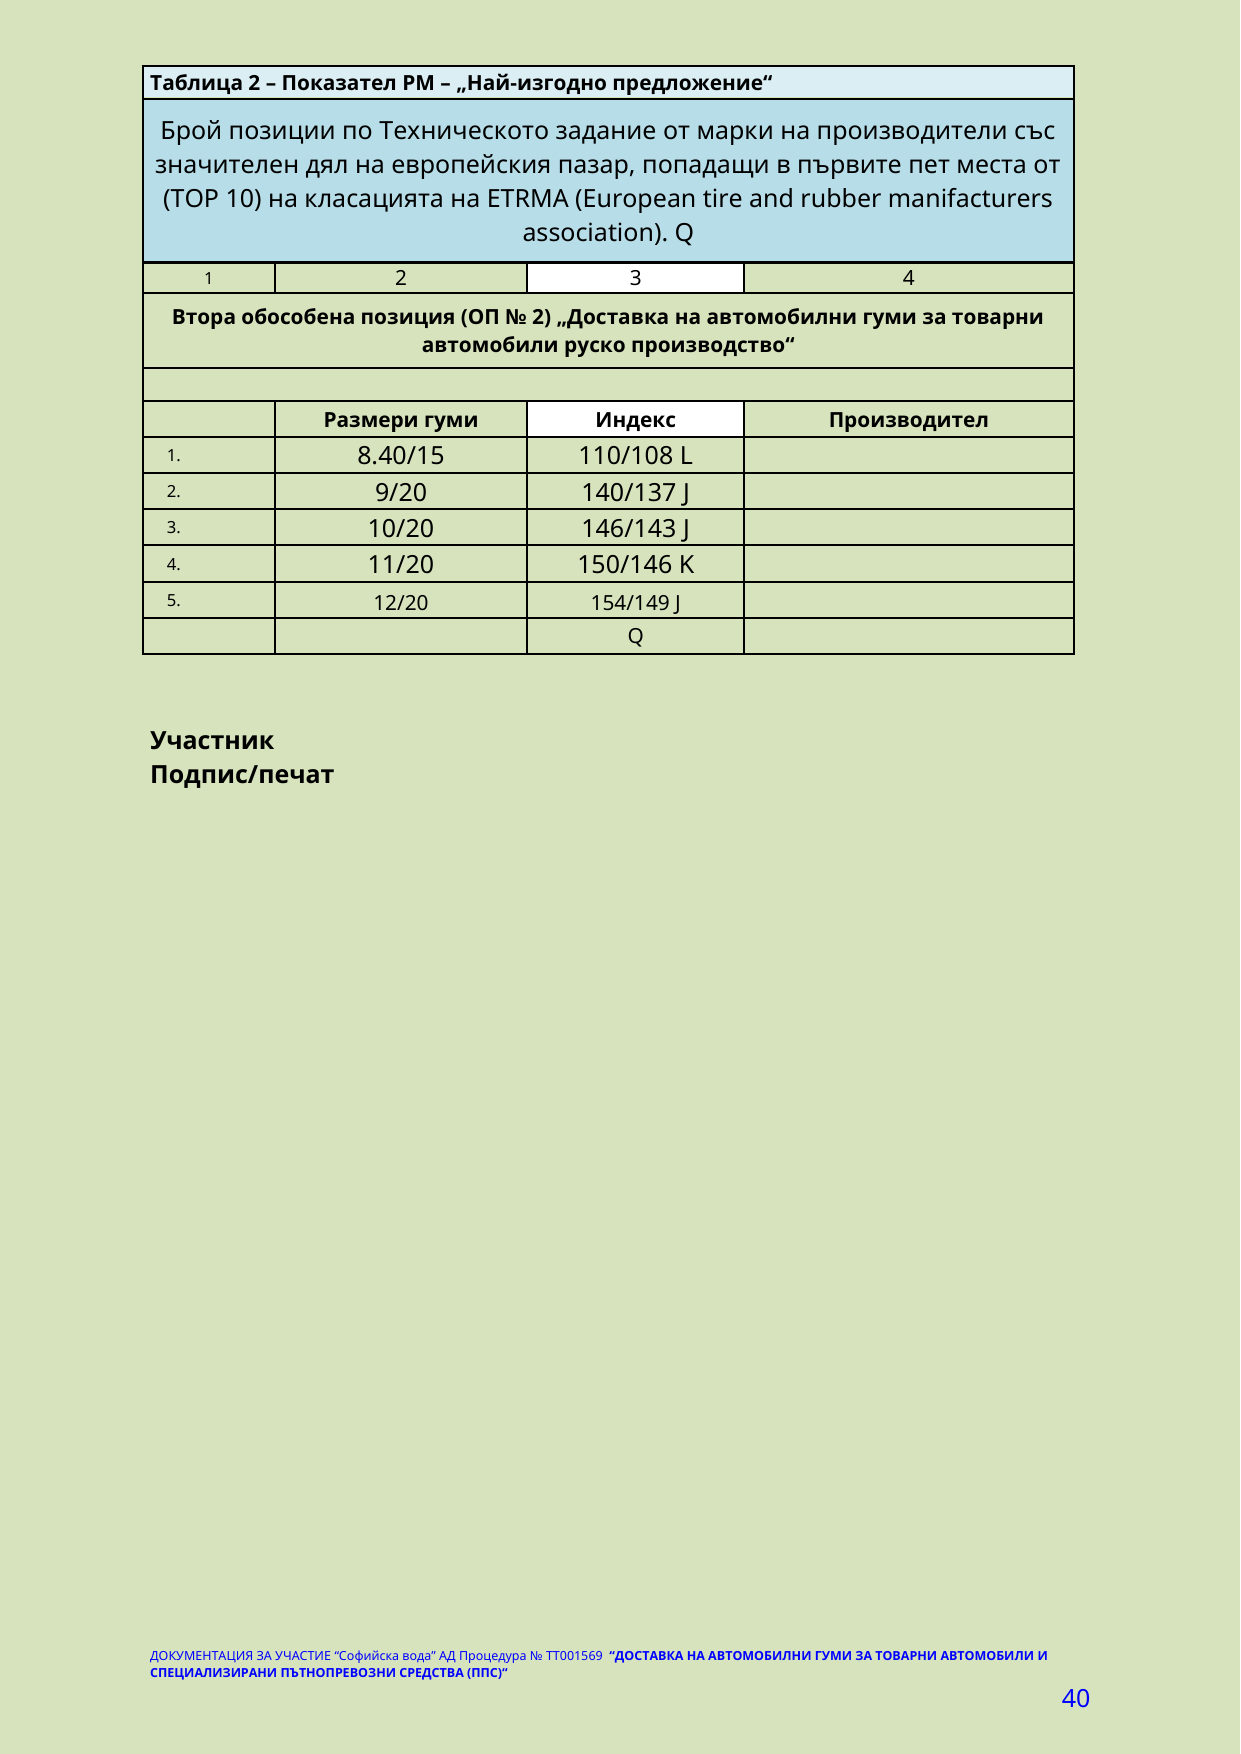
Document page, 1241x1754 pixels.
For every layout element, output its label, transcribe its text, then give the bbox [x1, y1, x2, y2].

table_cell 2. [144, 474, 274, 508]
table_cell 4 [745, 264, 1073, 292]
table_header Таблица 2 – Показател PM – „Най-изгодно предложение“ [144, 67, 1073, 97]
table_cell 1. [144, 438, 274, 472]
table_cell Q [528, 619, 743, 653]
table_cell [144, 369, 1073, 400]
table_cell [745, 619, 1073, 653]
table_cell 150/146 K [528, 546, 743, 581]
table_cell [745, 510, 1073, 544]
table_cell 12/20 [276, 583, 526, 617]
table_cell [745, 583, 1073, 617]
text Участник [150, 723, 1090, 757]
table_cell 10/20 [276, 510, 526, 544]
table_cell 1 [144, 264, 274, 292]
table_cell 140/137 J [528, 474, 743, 508]
table_cell Втора обособена позиция (ОП № 2) „Доставка на автомобилни гуми за товарни автомобили руско производство“ [144, 294, 1073, 367]
table_cell 2 [276, 264, 526, 292]
table_cell Брой позиции по Техническото задание от марки на производители със значителен дял на европейския пазар, попадащи в първите пет места от (ТОP 10) на класацията на ETRMA (European tire and rubber manifacturers association). Q [144, 100, 1073, 261]
text Подпис/печат [150, 757, 1090, 791]
table_cell 146/143 J [528, 510, 743, 544]
table_cell [144, 402, 274, 436]
table_cell 11/20 [276, 546, 526, 581]
table_cell 3 [528, 264, 743, 292]
table_cell Производител [745, 402, 1073, 436]
table_cell 8.40/15 [276, 438, 526, 472]
table_cell 4. [144, 546, 274, 581]
table_cell Размери гуми [276, 402, 526, 436]
table_cell [276, 619, 526, 653]
table_cell [745, 438, 1073, 472]
table_cell [745, 546, 1073, 581]
table_cell 110/108 L [528, 438, 743, 472]
table_cell 9/20 [276, 474, 526, 508]
table_cell 154/149 J [528, 583, 743, 617]
table_cell 3. [144, 510, 274, 544]
table_cell 5. [144, 583, 274, 617]
table_cell Индекс [528, 402, 743, 436]
table_cell [745, 474, 1073, 508]
table_cell [144, 619, 274, 653]
